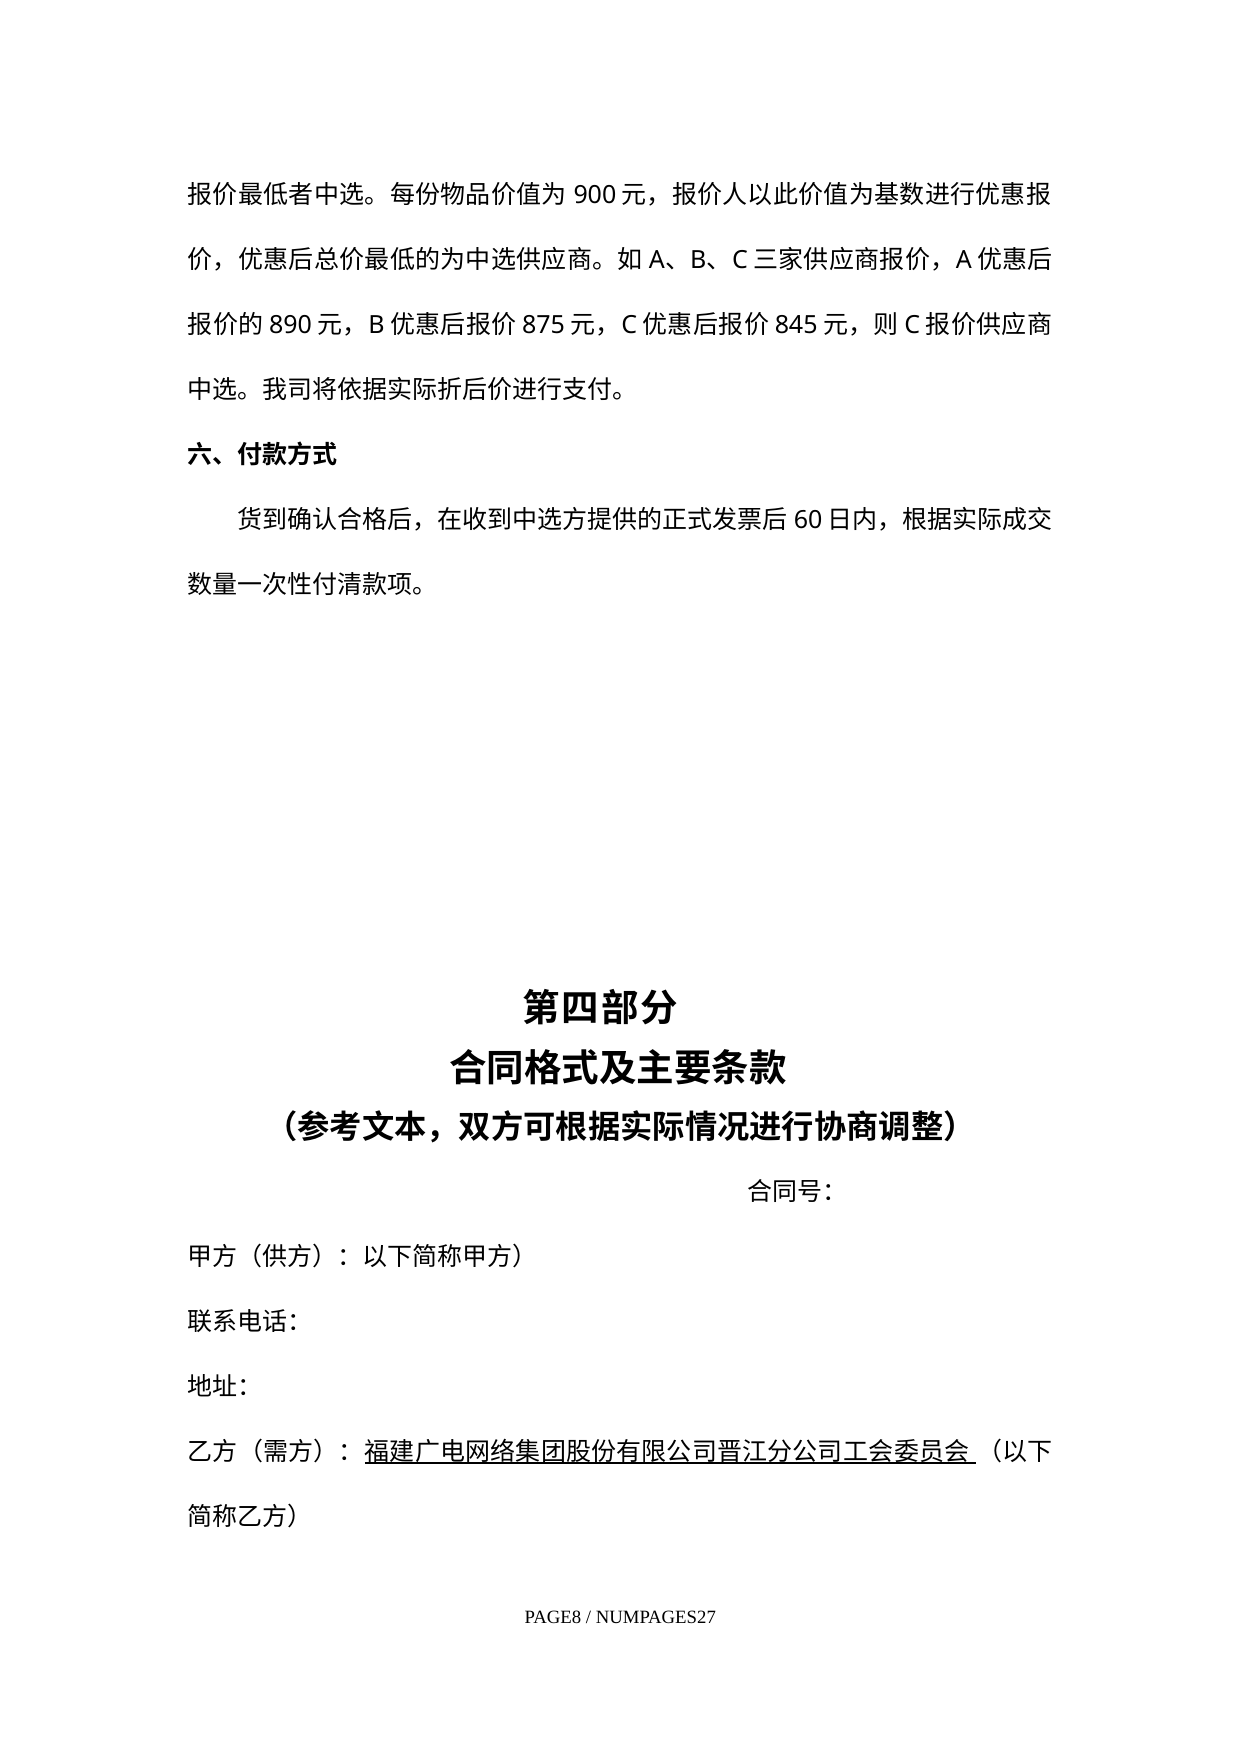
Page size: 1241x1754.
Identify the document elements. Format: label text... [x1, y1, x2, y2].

text 甲方（供方）：以下简称甲方） [187, 1222, 1053, 1287]
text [187, 160, 1053, 420]
text 合同号： [747, 1157, 1053, 1222]
text 六、付款方式 [187, 420, 1053, 485]
text 第四部分 [187, 973, 1053, 1038]
text 乙方（需方）：福建广电网络集团股份有限公司晋江分公司工会委员会 （以下简称乙方） [187, 1417, 1053, 1547]
text 联系电话： [187, 1287, 1053, 1352]
text 货到确认合格后，在收到中选方提供的正式发票后60日内，根据实际成交数量一次性付清款项。 [187, 485, 1053, 615]
text 合同格式及主要条款 [187, 1038, 1053, 1092]
text 地址： [187, 1352, 1053, 1417]
text （参考文本，双方可根据实际情况进行协商调整） [187, 1092, 1053, 1157]
